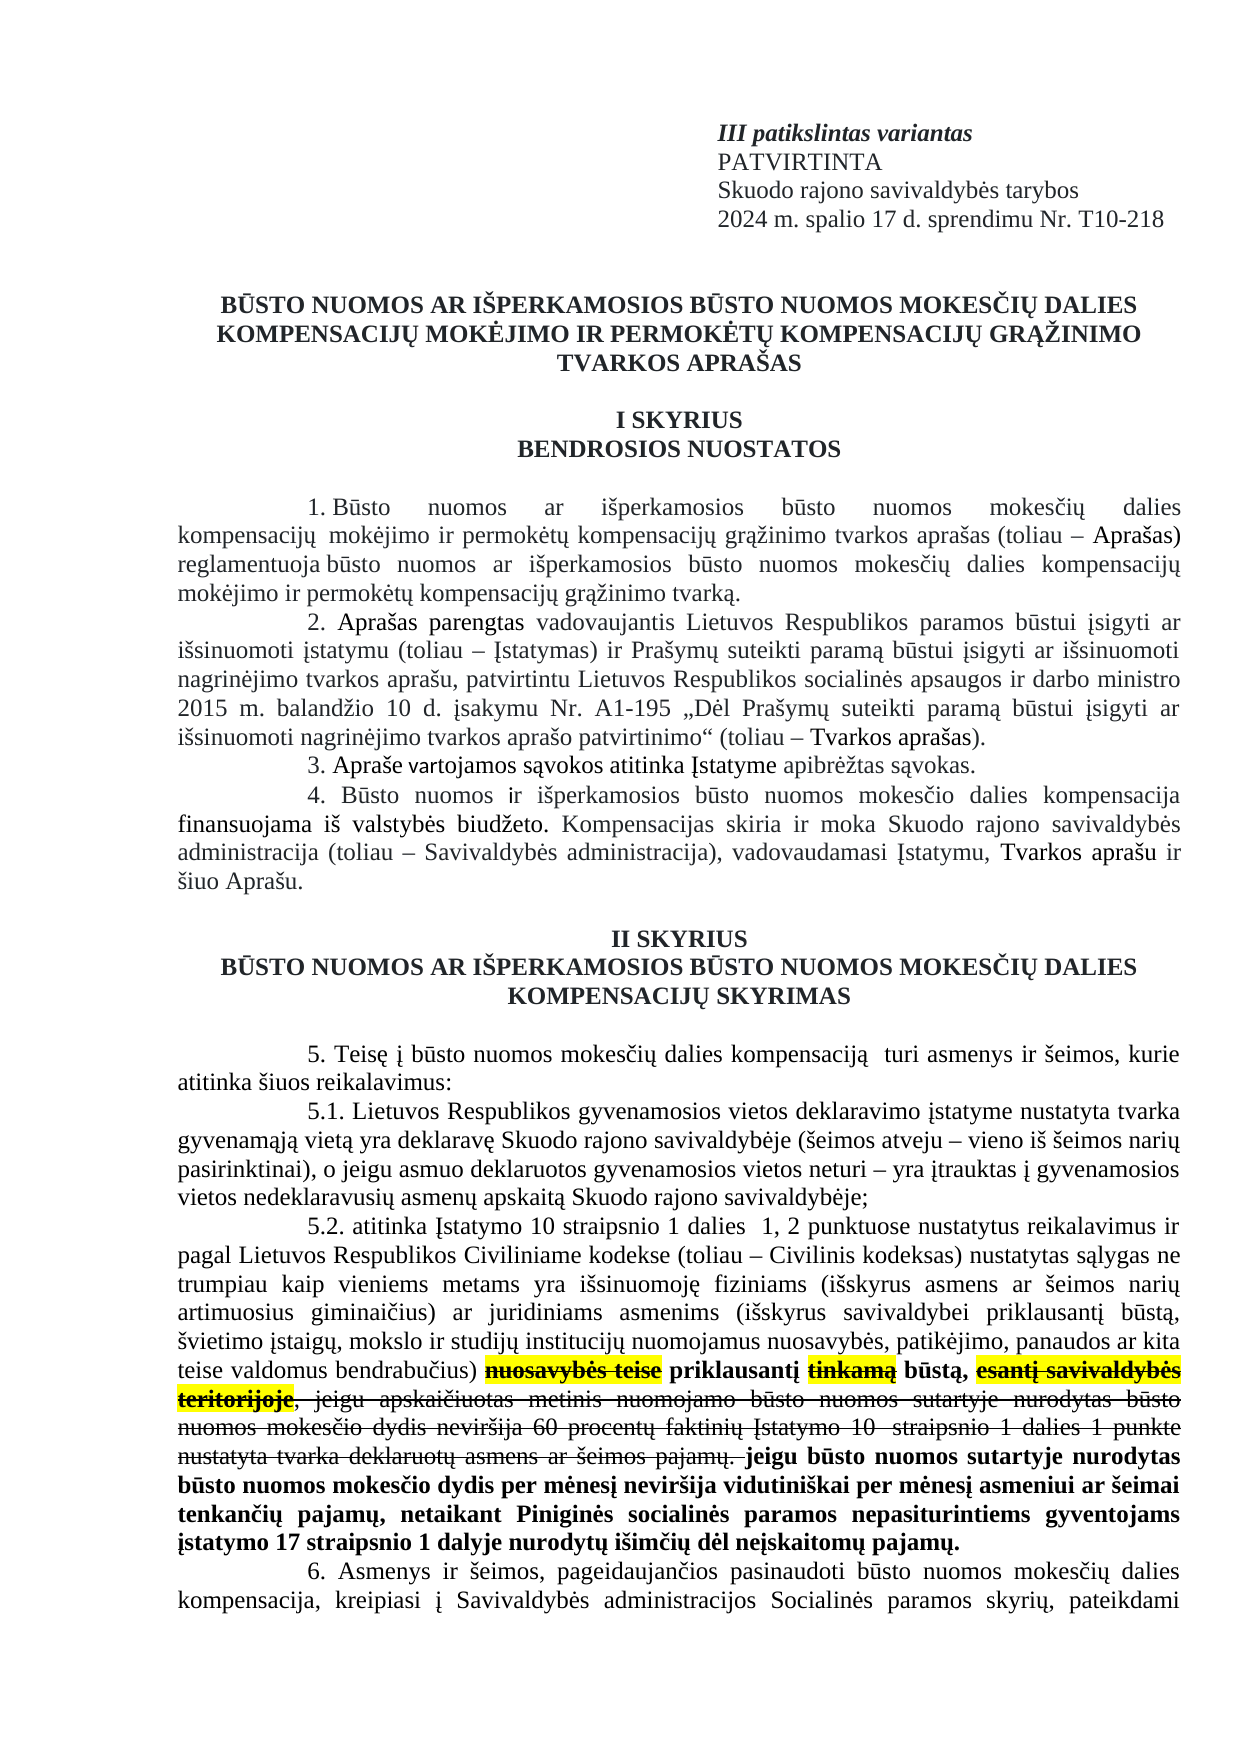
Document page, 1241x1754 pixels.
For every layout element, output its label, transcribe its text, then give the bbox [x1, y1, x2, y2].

text BENDROSIOS NUOSTATOS [177, 434, 1181, 463]
text 4. Būsto nuomos ir išperkamosios būsto nuomos mokesčio dalies kompensacija finansuojama iš valstybės biudžeto. Kompensacijas skiria ir moka Skuodo rajono savivaldybės administracija (toliau – Savivaldybės administracija), vadovaudamasi Įstatymu, Tvarkos aprašu ir šiuo Aprašu. [177, 780, 1181, 895]
text I SKYRIUS [177, 406, 1181, 434]
text PATVIRTINTA [582, 147, 1181, 176]
text Skuodo rajono savivaldybės tarybos [582, 176, 1181, 204]
text BŪSTO NUOMOS AR IŠPERKAMOSIOS BŪSTO NUOMOS MOKESČIŲ DALIES KOMPENSACIJŲ SKYRIMAS [177, 952, 1181, 1010]
text 5. Teisę į būsto nuomos mokesčių dalies kompensaciją turi asmenys ir šeimos, kurie atitinka šiuos reikalavimus: [177, 1039, 1181, 1096]
text 5.1. Lietuvos Respublikos gyvenamosios vietos deklaravimo įstatyme nustatyta tvarka gyvenamąją vietą yra deklaravę Skuodo rajono savivaldybėje (šeimos atveju – vieno iš šeimos narių pasirinktinai), o jeigu asmuo deklaruotos gyvenamosios vietos neturi – yra įtrauktas į gyvenamosios vietos nedeklaravusių asmenų apskaitą Skuodo rajono savivaldybėje; [177, 1096, 1181, 1211]
text 1. Būsto nuomos ar išperkamosios būsto nuomos mokesčių dalies kompensacijų mokėjimo ir permokėtų kompensacijų grąžinimo tvarkos aprašas (toliau – Aprašas) reglamentuoja būsto nuomos ar išperkamosios būsto nuomos mokesčių dalies kompensacijų mokėjimo ir permokėtų kompensacijų grąžinimo tvarką. [177, 492, 1181, 607]
text 2. Aprašas parengtas vadovaujantis Lietuvos Respublikos paramos būstui įsigyti ar išsinuomoti įstatymu (toliau – Įstatymas) ir Prašymų suteikti paramą būstui įsigyti ar išsinuomoti nagrinėjimo tvarkos aprašu, patvirtintu Lietuvos Respublikos socialinės apsaugos ir darbo ministro 2015 m. balandžio 10 d. įsakymu Nr. A1-195 „Dėl Prašymų suteikti paramą būstui įsigyti ar išsinuomoti nagrinėjimo tvarkos aprašo patvirtinimo“ (toliau – Tvarkos aprašas). [177, 607, 1181, 751]
text 3. Apraše vartojamos sąvokos atitinka Įstatyme apibrėžtas sąvokas. [177, 751, 1181, 780]
text 5.2. atitinka Įstatymo 10 straipsnio 1 dalies 1, 2 punktuose nustatytus reikalavimus ir pagal Lietuvos Respublikos Civiliniame kodekse (toliau – Civilinis kodeksas) nustatytas sąlygas ne trumpiau kaip vieniems metams yra išsinuomoję fiziniams (išskyrus asmens ar šeimos narių artimuosius giminaičius) ar juridiniams asmenims (išskyrus savivaldybei priklausantį būstą, švietimo įstaigų, mokslo ir studijų institucijų nuomojamus nuosavybės, patikėjimo, panaudos ar kita teise valdomus bendrabučius) nuosavybės teise priklausantį tinkamą būstą, esantį savivaldybės teritorijoje, jeigu apskaičiuotas metinis nuomojamo būsto nuomos sutartyje nurodytas būsto nuomos mokesčio dydis neviršija 60 procentų faktinių Įstatymo 10 straipsnio 1 dalies 1 punkte nustatyta tvarka deklaruotų asmens ar šeimos pajamų. jeigu būsto nuomos sutartyje nurodytas būsto nuomos mokesčio dydis per mėnesį neviršija vidutiniškai per mėnesį asmeniui ar šeimai tenkančių pajamų, netaikant Piniginės socialinės paramos nepasiturintiems gyventojams įstatymo 17 straipsnio 1 dalyje nurodytų išimčių dėl neįskaitomų pajamų. [177, 1211, 1181, 1399]
text BŪSTO NUOMOS AR IŠPERKAMOSIOS BŪSTO NUOMOS MOKESČIŲ DALIES KOMPENSACIJŲ MOKĖJIMO IR PERMOKĖTŲ KOMPENSACIJŲ GRĄŽINIMO TVARKOS APRAŠAS [177, 291, 1181, 377]
text III patikslintas variantas [582, 118, 1181, 147]
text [177, 1556, 1181, 1614]
text 2024 m. spalio 17 d. sprendimu Nr. T10-218 [582, 204, 1181, 233]
text 5.2. atitinka Įstatymo 10 straipsnio 1 dalies 1, 2 punktuose nustatytus reikalavimus ir pagal Lietuvos Respublikos Civiliniame kodekse (toliau – Civilinis kodeksas) nustatytas sąlygas ne trumpiau kaip vieniems metams yra išsinuomoję fiziniams (išskyrus asmens ar šeimos narių artimuosius giminaičius) ar juridiniams asmenims (išskyrus savivaldybei priklausantį būstą, švietimo įstaigų, mokslo ir studijų institucijų nuomojamus nuosavybės, patikėjimo, panaudos ar kita teise valdomus bendrabučius) nuosavybės teise priklausantį tinkamą būstą, esantį savivaldybės teritorijoje, jeigu apskaičiuotas metinis nuomojamo būsto nuomos sutartyje nurodytas būsto nuomos mokesčio dydis neviršija 60 procentų faktinių Įstatymo 10 straipsnio 1 dalies 1 punkte nustatyta tvarka deklaruotų asmens ar šeimos pajamų. jeigu būsto nuomos sutartyje nurodytas būsto nuomos mokesčio dydis per mėnesį neviršija vidutiniškai per mėnesį asmeniui ar šeimai tenkančių pajamų, netaikant Piniginės socialinės paramos nepasiturintiems gyventojams įstatymo 17 straipsnio 1 dalyje nurodytų išimčių dėl neįskaitomų pajamų. [177, 1429, 1181, 1556]
text II SKYRIUS [177, 924, 1181, 952]
